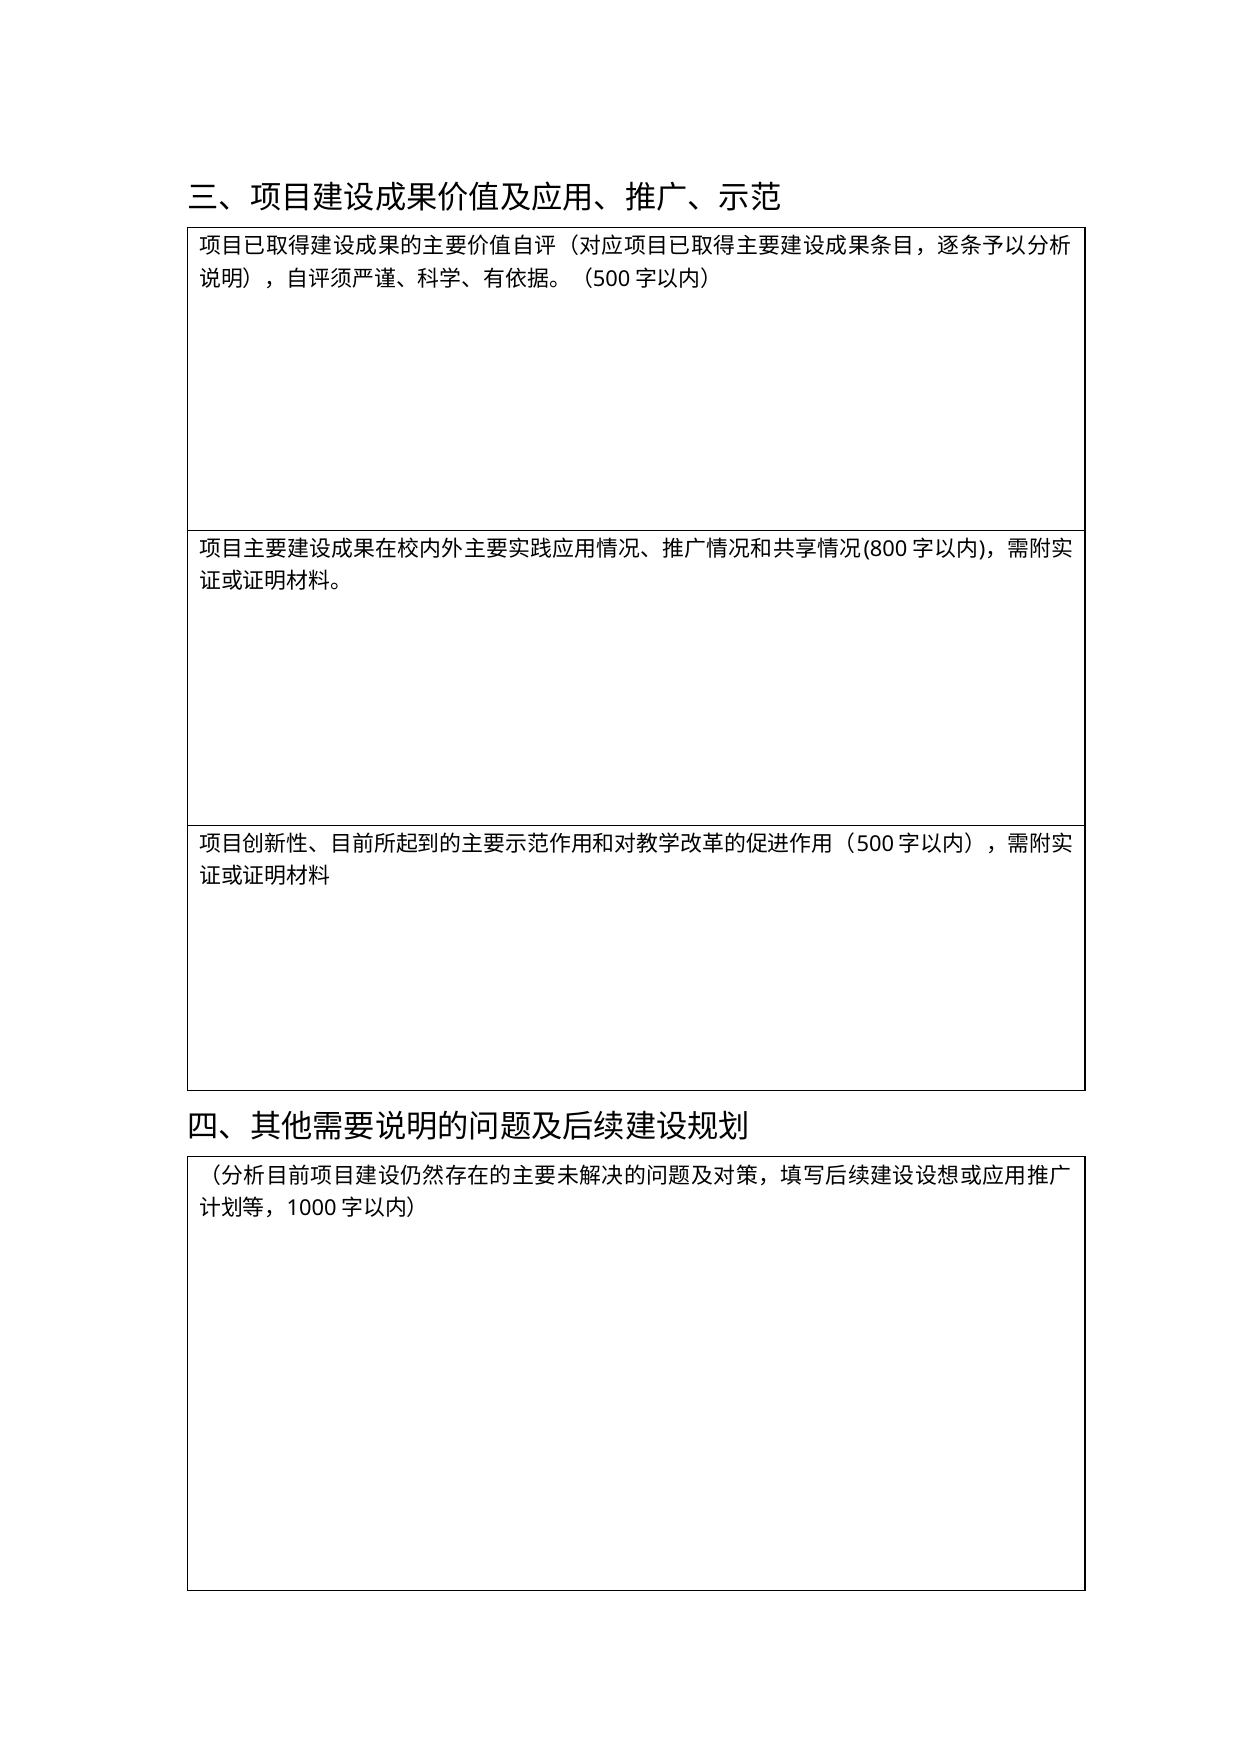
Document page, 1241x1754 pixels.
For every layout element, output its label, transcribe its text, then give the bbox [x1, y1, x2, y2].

text 四、其他需要说明的问题及后续建设规划 [187, 1091, 1053, 1156]
text 三、项目建设成果价值及应用、推广、示范 [187, 162, 1053, 227]
table_cell 项目主要建设成果在校内外主要实践应用情况、推广情况和共享情况(800字以内)，需附实证或证明材料。 [188, 531, 1084, 824]
table_cell 项目创新性、目前所起到的主要示范作用和对教学改革的促进作用（500字以内），需附实证或证明材料 [188, 826, 1084, 1090]
table_header （分析目前项目建设仍然存在的主要未解决的问题及对策，填写后续建设设想或应用推广计划等，1000字以内） [188, 1157, 1084, 1590]
table_header 项目已取得建设成果的主要价值自评（对应项目已取得主要建设成果条目，逐条予以分析说明），自评须严谨、科学、有依据。（500字以内） [188, 228, 1084, 529]
